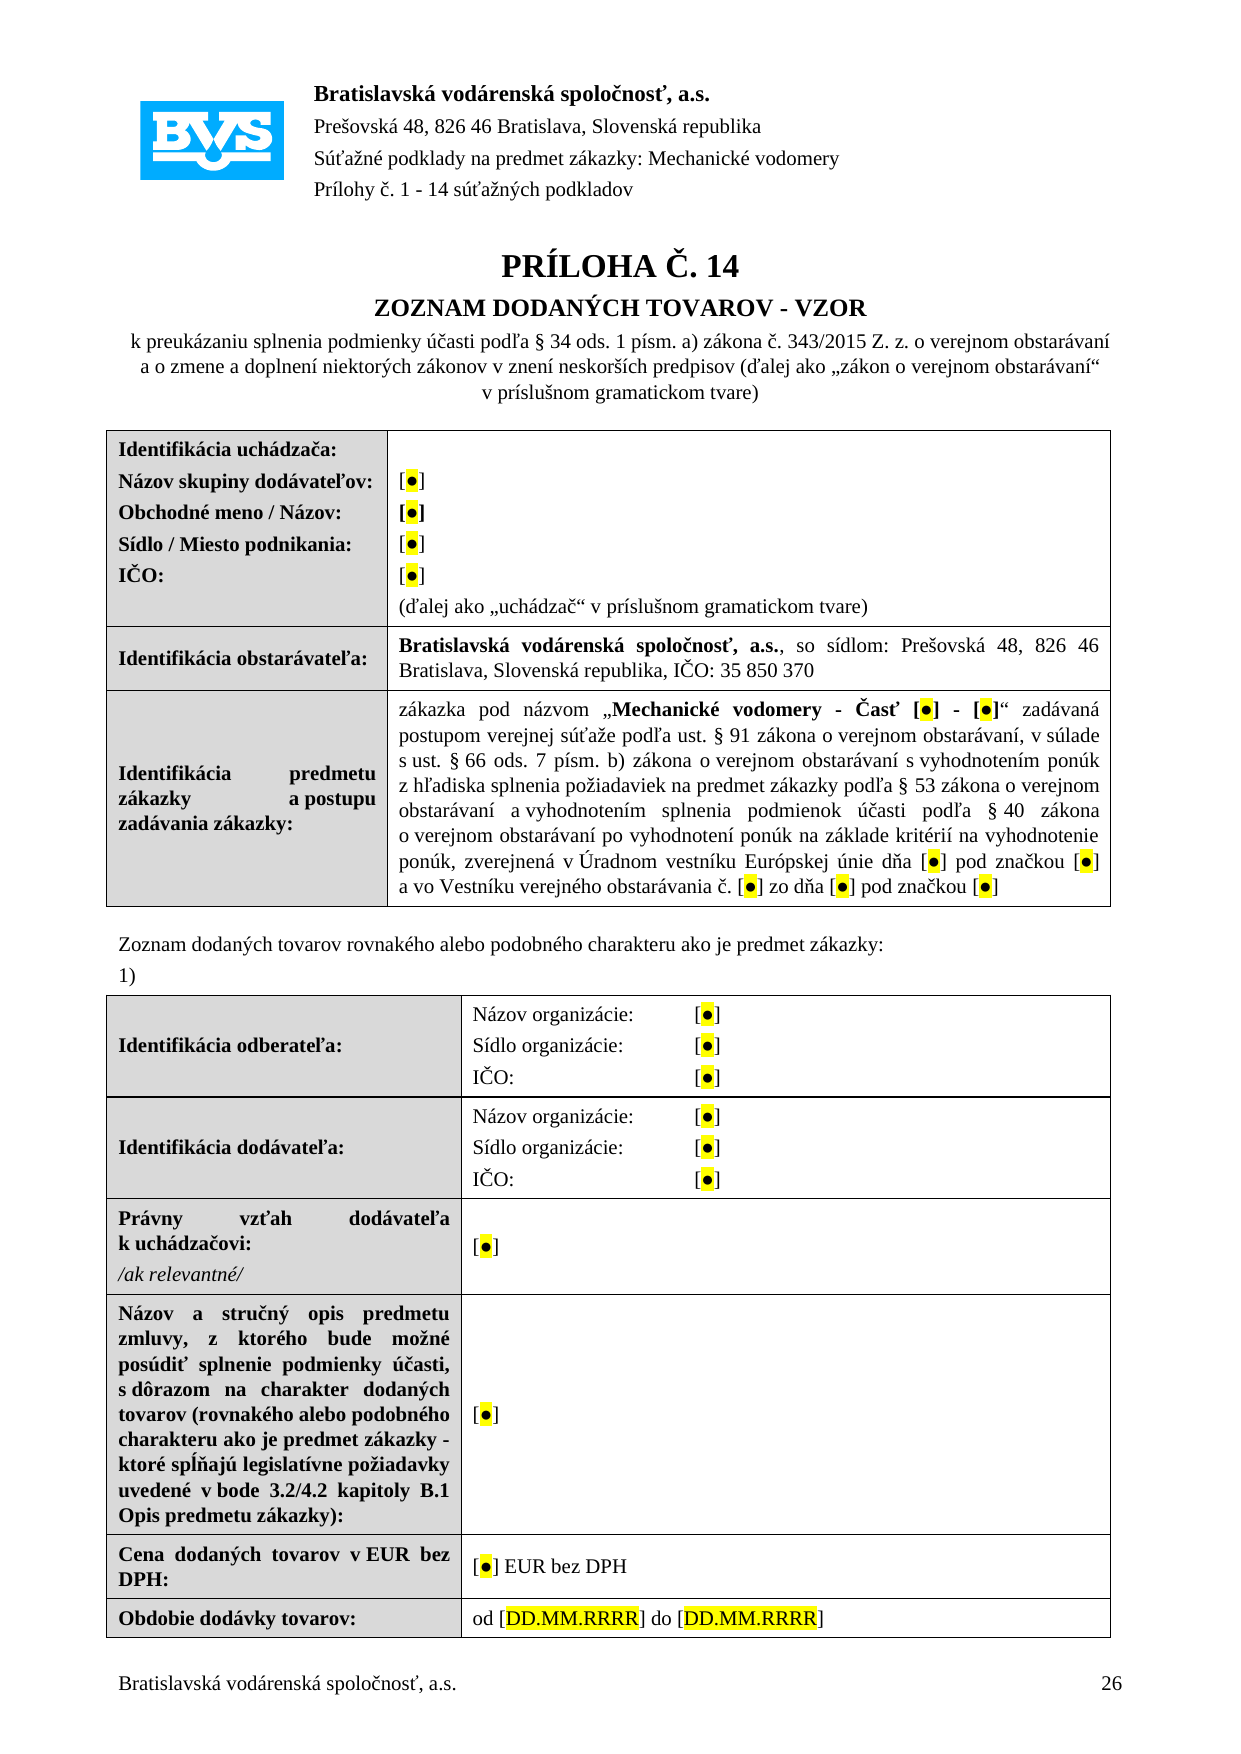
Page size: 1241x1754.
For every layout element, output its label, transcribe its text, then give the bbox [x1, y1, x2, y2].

table_cell [●] [462, 1199, 1110, 1294]
subtitle PRÍLOHA Č. 14 [118, 246, 1122, 285]
table_cell Cena dodaných tovarov v EUR bez DPH: [107, 1535, 461, 1598]
table_cell Bratislavská vodárenská spoločnosť, a.s., so sídlom: Prešovská 48, 826 46 Bratislava, Slovenská republika, IČO: 35 850 370 [388, 627, 1110, 690]
table_cell Názov organizácie: [●] Sídlo organizácie: [●] IČO: [●] [462, 1098, 1110, 1198]
table_header [●] [●] [●] [●] (ďalej ako „uchádzač“ v príslušnom gramatickom tvare) [388, 431, 1110, 626]
table_cell zákazka pod názvom „Mechanické vodomery - Časť [●] - [●]“ zadávaná postupom verejnej súťaže podľa ust. § 91 zákona o verejnom obstarávaní, v súlade s ust. § 66 ods. 7 písm. b) zákona o verejnom obstarávaní s vyhodnotením ponúk z hľadiska splnenia požiadaviek na predmet zákazky podľa § 53 zákona o verejnom obstarávaní a vyhodnotením splnenia podmienok účasti podľa § 40 zákona o verejnom obstarávaní po vyhodnotení ponúk na základe kritérií na vyhodnotenie ponúk, zverejnená v Úradnom vestníku Európskej únie dňa [●] pod značkou [●] a vo Vestníku verejného obstarávania č. [●] zo dňa [●] pod značkou [●] [388, 691, 1110, 906]
text k preukázaniu splnenia podmienky účasti podľa § 34 ods. 1 písm. a) zákona č. 343/2015 Z. z. o verejnom obstarávaní a o zmene a doplnení niektorých zákonov v znení neskorších predpisov (ďalej ako „zákon o verejnom obstarávaní“ v príslušnom gramatickom tvare) [118, 329, 1122, 404]
table_cell [●] EUR bez DPH [462, 1535, 1110, 1598]
table_cell [●] [462, 1295, 1110, 1534]
subtitle ZOZNAM DODANÝCH TOVAROV - VZOR [118, 293, 1122, 322]
table_header Identifikácia uchádzača: Názov skupiny dodávateľov: Obchodné meno / Názov: Sídlo / Miesto podnikania: IČO: [107, 431, 387, 626]
table_header Identifikácia odberateľa: [107, 996, 461, 1096]
table_cell Identifikácia dodávateľa: [107, 1098, 461, 1198]
text Zoznam dodaných tovarov rovnakého alebo podobného charakteru ako je predmet zákazky: [118, 932, 1122, 956]
text 1) [118, 963, 1122, 987]
table_cell Právny vzťah dodávateľa k uchádzačovi: /ak relevantné/ [107, 1199, 461, 1294]
table_cell Identifikácia predmetu zákazky a postupu zadávania zákazky: [107, 691, 387, 906]
table_cell Identifikácia obstarávateľa: [107, 627, 387, 690]
table_cell Názov a stručný opis predmetu zmluvy, z ktorého bude možné posúdiť splnenie podmienky účasti, s dôrazom na charakter dodaných tovarov (rovnakého alebo podobného charakteru ako je predmet zákazky - ktoré spĺňajú legislatívne požiadavky uvedené v bode 3.2/4.2 kapitoly B.1 Opis predmetu zákazky): [107, 1295, 461, 1534]
table_cell od [DD.MM.RRRR] do [DD.MM.RRRR] [462, 1599, 1110, 1637]
table_cell Obdobie dodávky tovarov: [107, 1599, 461, 1637]
table_header Názov organizácie: [●] Sídlo organizácie: [●] IČO: [●] [462, 996, 1110, 1096]
